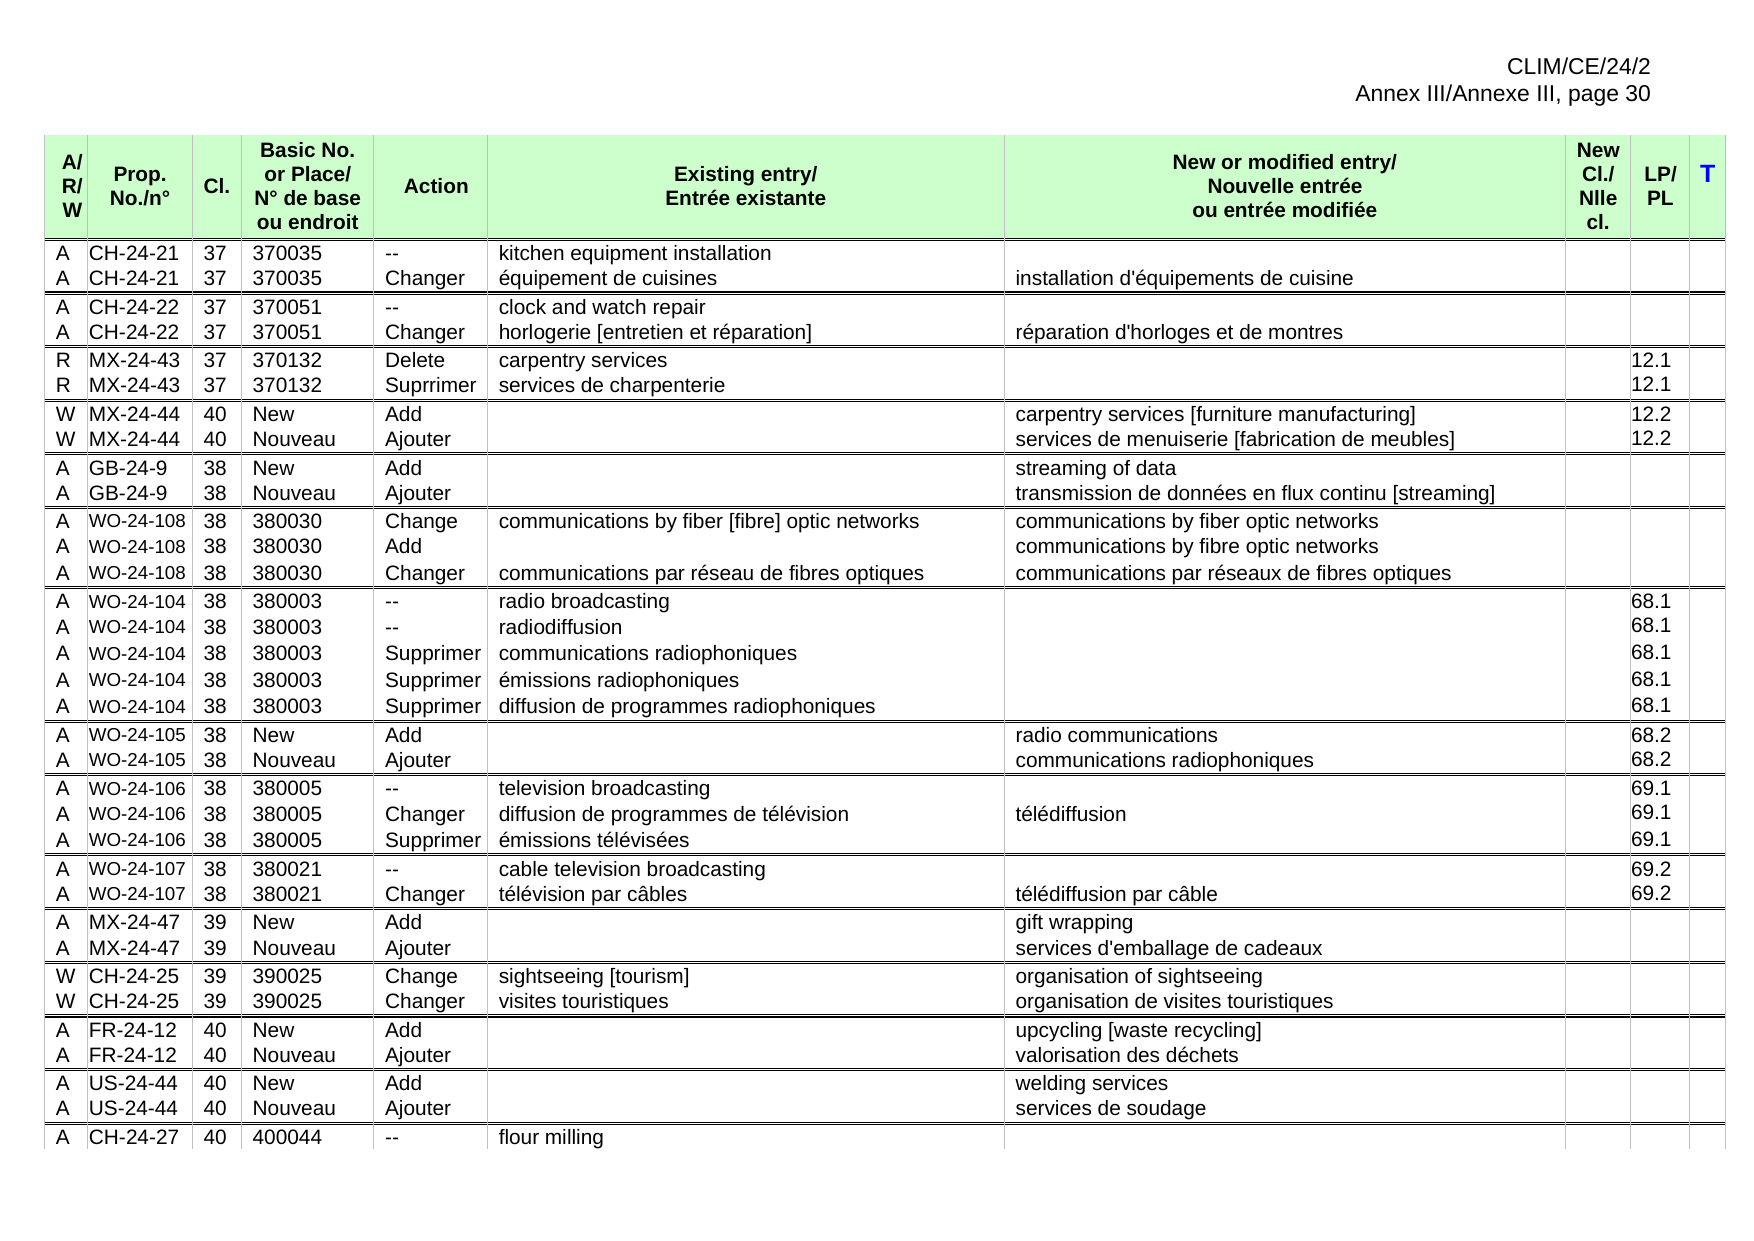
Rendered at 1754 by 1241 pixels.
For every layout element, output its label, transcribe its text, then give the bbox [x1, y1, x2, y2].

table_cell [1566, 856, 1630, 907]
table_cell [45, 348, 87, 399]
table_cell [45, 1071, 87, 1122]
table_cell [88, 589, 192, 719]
table_header LP/ PL [1631, 135, 1689, 238]
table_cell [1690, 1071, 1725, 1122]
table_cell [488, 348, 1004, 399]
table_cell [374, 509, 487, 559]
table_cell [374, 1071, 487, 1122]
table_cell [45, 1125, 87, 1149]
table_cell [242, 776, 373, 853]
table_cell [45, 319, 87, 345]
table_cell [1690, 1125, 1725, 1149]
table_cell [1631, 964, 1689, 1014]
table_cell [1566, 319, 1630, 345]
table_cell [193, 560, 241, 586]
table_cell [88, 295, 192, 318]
table_header Existing entry/ Entrée existante [488, 135, 1004, 238]
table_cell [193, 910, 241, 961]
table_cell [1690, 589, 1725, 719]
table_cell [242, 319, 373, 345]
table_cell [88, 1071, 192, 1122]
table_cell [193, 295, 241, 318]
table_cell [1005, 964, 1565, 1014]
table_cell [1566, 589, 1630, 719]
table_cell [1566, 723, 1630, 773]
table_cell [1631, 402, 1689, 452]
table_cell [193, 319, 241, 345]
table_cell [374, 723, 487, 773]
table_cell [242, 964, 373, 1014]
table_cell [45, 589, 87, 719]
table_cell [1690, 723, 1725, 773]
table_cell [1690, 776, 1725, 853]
table_header T [1690, 135, 1725, 238]
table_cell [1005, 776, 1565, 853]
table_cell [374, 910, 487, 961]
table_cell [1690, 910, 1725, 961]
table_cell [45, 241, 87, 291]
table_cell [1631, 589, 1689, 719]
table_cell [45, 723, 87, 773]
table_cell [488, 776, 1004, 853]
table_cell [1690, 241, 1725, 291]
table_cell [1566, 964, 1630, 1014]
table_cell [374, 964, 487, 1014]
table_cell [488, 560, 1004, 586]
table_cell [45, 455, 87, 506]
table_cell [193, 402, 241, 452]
table_header A/ R/ W [45, 135, 87, 238]
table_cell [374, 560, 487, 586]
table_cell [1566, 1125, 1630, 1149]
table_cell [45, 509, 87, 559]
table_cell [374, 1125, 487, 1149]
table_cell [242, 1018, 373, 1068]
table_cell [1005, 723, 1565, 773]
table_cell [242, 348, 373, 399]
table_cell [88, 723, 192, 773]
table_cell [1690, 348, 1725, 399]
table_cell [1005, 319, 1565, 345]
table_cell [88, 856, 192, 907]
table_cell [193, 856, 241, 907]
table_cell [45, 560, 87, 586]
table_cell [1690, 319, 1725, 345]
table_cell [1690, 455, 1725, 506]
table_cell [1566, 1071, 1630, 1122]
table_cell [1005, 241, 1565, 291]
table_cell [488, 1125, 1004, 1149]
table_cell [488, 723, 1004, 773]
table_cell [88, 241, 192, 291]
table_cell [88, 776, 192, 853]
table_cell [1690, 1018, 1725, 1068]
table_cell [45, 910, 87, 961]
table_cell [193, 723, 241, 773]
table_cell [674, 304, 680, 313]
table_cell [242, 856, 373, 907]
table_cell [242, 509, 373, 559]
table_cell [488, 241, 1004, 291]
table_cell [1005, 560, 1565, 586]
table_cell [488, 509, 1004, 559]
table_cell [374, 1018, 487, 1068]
table_header Basic No. or Place/ N° de base ou endroit [242, 135, 373, 238]
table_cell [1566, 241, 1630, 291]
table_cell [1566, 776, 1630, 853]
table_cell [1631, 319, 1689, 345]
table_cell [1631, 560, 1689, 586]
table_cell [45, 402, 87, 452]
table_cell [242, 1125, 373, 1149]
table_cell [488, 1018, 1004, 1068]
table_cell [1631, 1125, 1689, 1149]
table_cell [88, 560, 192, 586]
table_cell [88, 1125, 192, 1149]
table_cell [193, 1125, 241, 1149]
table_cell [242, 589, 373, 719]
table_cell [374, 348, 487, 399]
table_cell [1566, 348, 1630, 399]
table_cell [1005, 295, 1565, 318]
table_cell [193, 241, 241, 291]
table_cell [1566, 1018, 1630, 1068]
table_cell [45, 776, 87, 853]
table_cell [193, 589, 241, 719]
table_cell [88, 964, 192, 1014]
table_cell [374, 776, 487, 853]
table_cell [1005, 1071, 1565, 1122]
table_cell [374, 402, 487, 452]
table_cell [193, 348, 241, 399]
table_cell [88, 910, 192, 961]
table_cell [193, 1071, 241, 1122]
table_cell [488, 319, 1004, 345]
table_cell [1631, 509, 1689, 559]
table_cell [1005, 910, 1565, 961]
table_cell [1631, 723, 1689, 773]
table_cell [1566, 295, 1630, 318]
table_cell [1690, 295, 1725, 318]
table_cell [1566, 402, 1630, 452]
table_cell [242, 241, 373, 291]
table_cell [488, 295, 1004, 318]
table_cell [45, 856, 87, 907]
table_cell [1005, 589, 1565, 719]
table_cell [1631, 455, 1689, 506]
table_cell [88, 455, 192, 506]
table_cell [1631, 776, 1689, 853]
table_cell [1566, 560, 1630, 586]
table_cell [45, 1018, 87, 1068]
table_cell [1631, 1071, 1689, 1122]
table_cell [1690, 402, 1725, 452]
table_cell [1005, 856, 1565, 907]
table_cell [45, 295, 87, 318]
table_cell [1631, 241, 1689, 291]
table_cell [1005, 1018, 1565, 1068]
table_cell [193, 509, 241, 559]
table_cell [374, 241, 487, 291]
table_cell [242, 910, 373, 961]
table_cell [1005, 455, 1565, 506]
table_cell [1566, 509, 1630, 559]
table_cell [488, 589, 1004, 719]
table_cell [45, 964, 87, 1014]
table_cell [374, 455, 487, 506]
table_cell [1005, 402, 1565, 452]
table_header Cl. [193, 135, 241, 238]
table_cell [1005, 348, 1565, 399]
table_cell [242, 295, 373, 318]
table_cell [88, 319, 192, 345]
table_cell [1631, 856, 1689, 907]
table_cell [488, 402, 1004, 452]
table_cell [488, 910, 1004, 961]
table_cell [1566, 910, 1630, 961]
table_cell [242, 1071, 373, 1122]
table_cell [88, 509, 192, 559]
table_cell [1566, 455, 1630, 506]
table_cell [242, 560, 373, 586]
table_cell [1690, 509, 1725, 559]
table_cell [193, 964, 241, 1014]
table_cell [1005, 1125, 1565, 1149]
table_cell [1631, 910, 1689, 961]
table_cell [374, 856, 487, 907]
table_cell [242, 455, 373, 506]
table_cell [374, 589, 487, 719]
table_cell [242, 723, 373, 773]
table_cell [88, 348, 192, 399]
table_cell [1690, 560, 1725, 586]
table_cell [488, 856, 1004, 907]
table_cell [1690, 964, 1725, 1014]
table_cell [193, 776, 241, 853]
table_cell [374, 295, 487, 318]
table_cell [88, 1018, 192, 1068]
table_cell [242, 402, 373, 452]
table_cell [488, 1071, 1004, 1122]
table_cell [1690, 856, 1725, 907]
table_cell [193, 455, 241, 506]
table_header New or modified entry/ Nouvelle entrée ou entrée modifiée [1005, 135, 1565, 238]
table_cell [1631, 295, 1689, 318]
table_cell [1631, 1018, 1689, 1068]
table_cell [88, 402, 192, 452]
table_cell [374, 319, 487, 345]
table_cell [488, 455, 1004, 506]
table_header New Cl./ Nlle cl. [1566, 135, 1630, 238]
table_header Prop. No./n° [88, 135, 192, 238]
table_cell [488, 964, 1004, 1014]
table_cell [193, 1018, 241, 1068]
table_header Action [374, 135, 487, 238]
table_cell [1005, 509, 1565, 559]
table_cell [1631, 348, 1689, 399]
